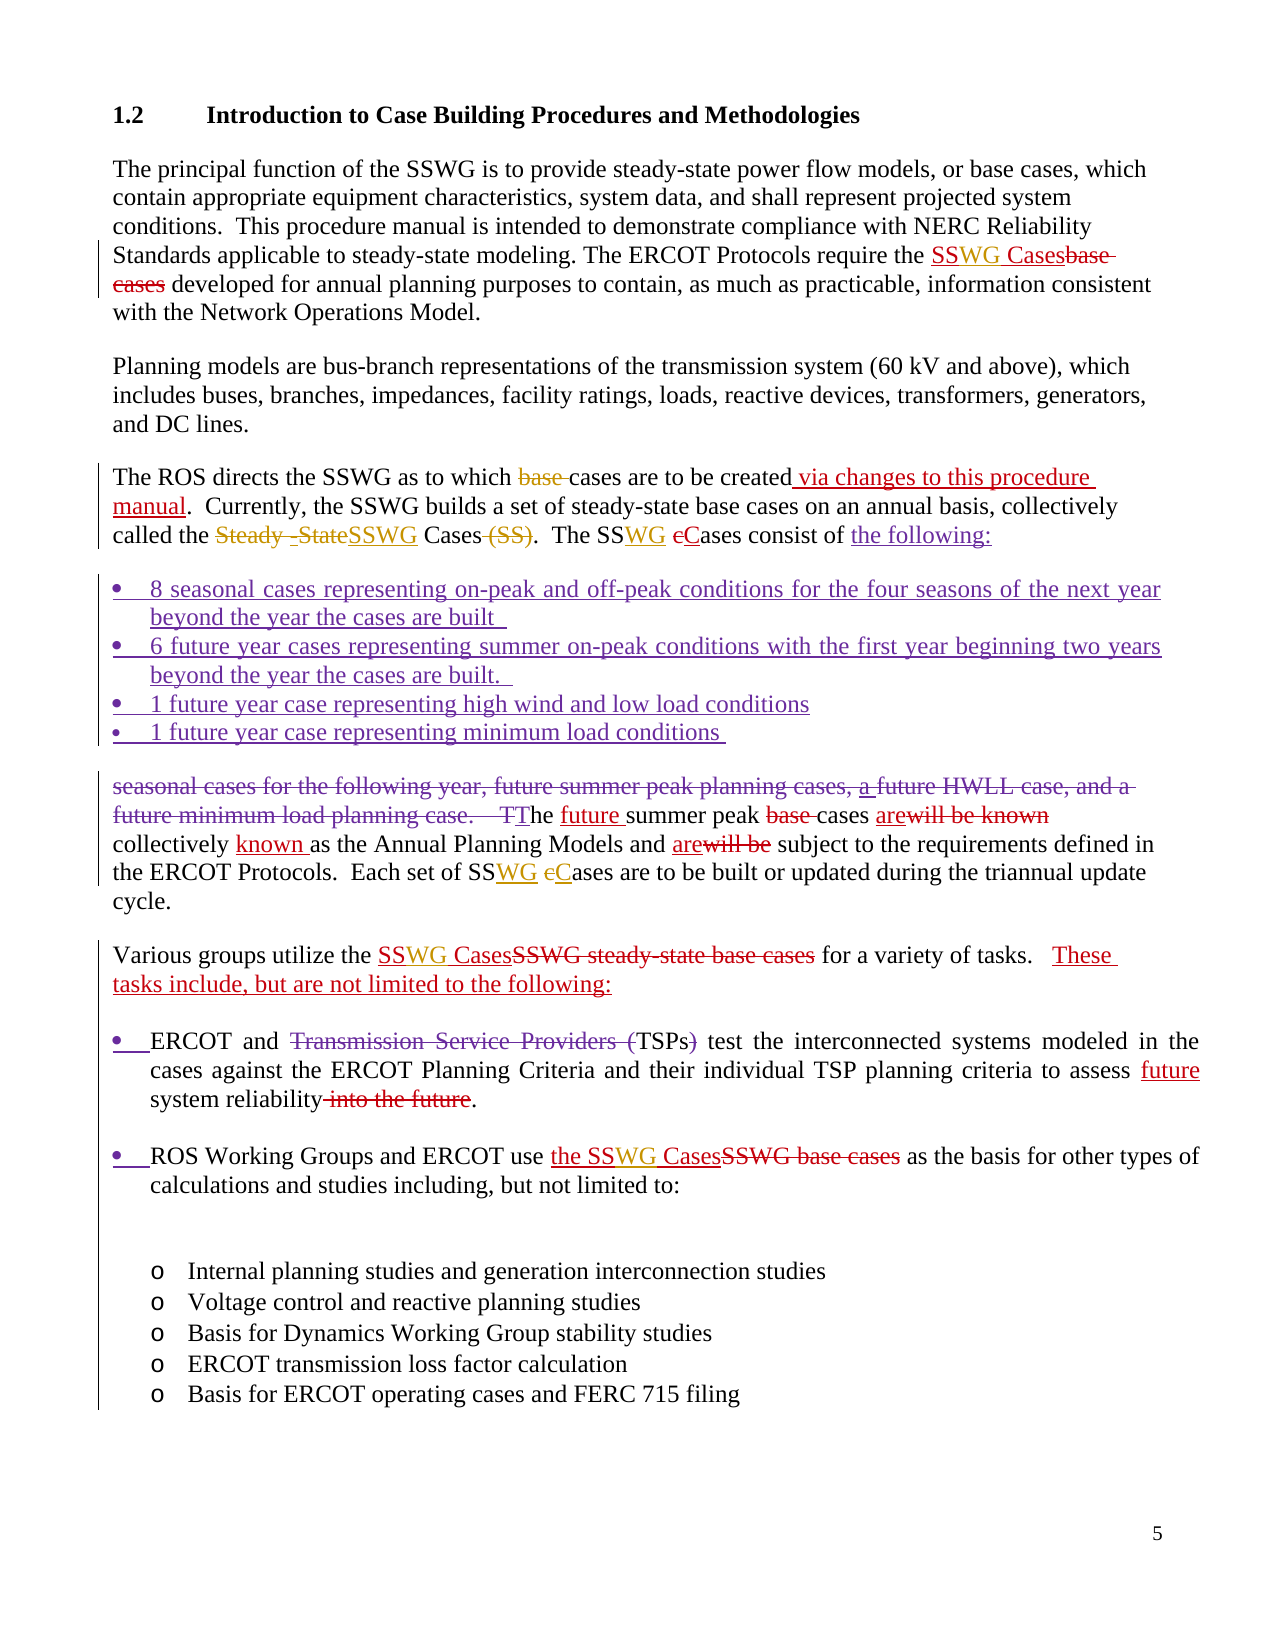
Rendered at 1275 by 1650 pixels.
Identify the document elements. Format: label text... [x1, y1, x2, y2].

list ERCOT and TSPs test the interconnected systems modeled in the cases against the ERCOT Planning Criteria and their individual TSP planning criteria to assess system reliability. [112, 1026, 1200, 1112]
text Various groups utilize the for a variety of tasks. [112, 940, 1162, 997]
list ERCOT transmission loss factor calculation [112, 1349, 1162, 1379]
list Basis for ERCOT operating cases and FERC 715 filing [112, 1379, 1162, 1410]
text The ROS directs the SSWG as to which cases are to be created. Currently, the SSWG builds a set of steady-state base cases on an annual basis, collectively called the Cases. The SS ases consist of [112, 462, 1162, 549]
list Basis for Dynamics Working Group stability studies [112, 1318, 1162, 1349]
text he summer peak cases collectively as the Annual Planning Models and subject to the requirements defined in the ERCOT Protocols. Each set of SS ases are to be built or updated during the triannual update cycle. [112, 771, 1162, 915]
text 1.2 Introduction to Case Building Procedures and Methodologies [112, 100, 1162, 129]
list Internal planning studies and generation interconnection studies [112, 1256, 1162, 1287]
list Voltage control and reactive planning studies [112, 1287, 1162, 1318]
text Planning models are bus-branch representations of the transmission system (60 kV and above), which includes buses, branches, impedances, facility ratings, loads, reactive devices, transformers, generators, and DC lines. [112, 351, 1162, 437]
list ROS Working Groups and ERCOT use as the basis for other types of calculations and studies including, but not limited to: [112, 1141, 1200, 1199]
text The principal function of the SSWG is to provide steady-state power flow models, or base cases, which contain appropriate equipment characteristics, system data, and shall represent projected system conditions. This procedure manual is intended to demonstrate compliance with NERC Reliability Standards applicable to steady-state modeling. The ERCOT Protocols require the developed for annual planning purposes to contain, as much as practicable, information consistent with the Network Operations Model. [112, 154, 1162, 326]
